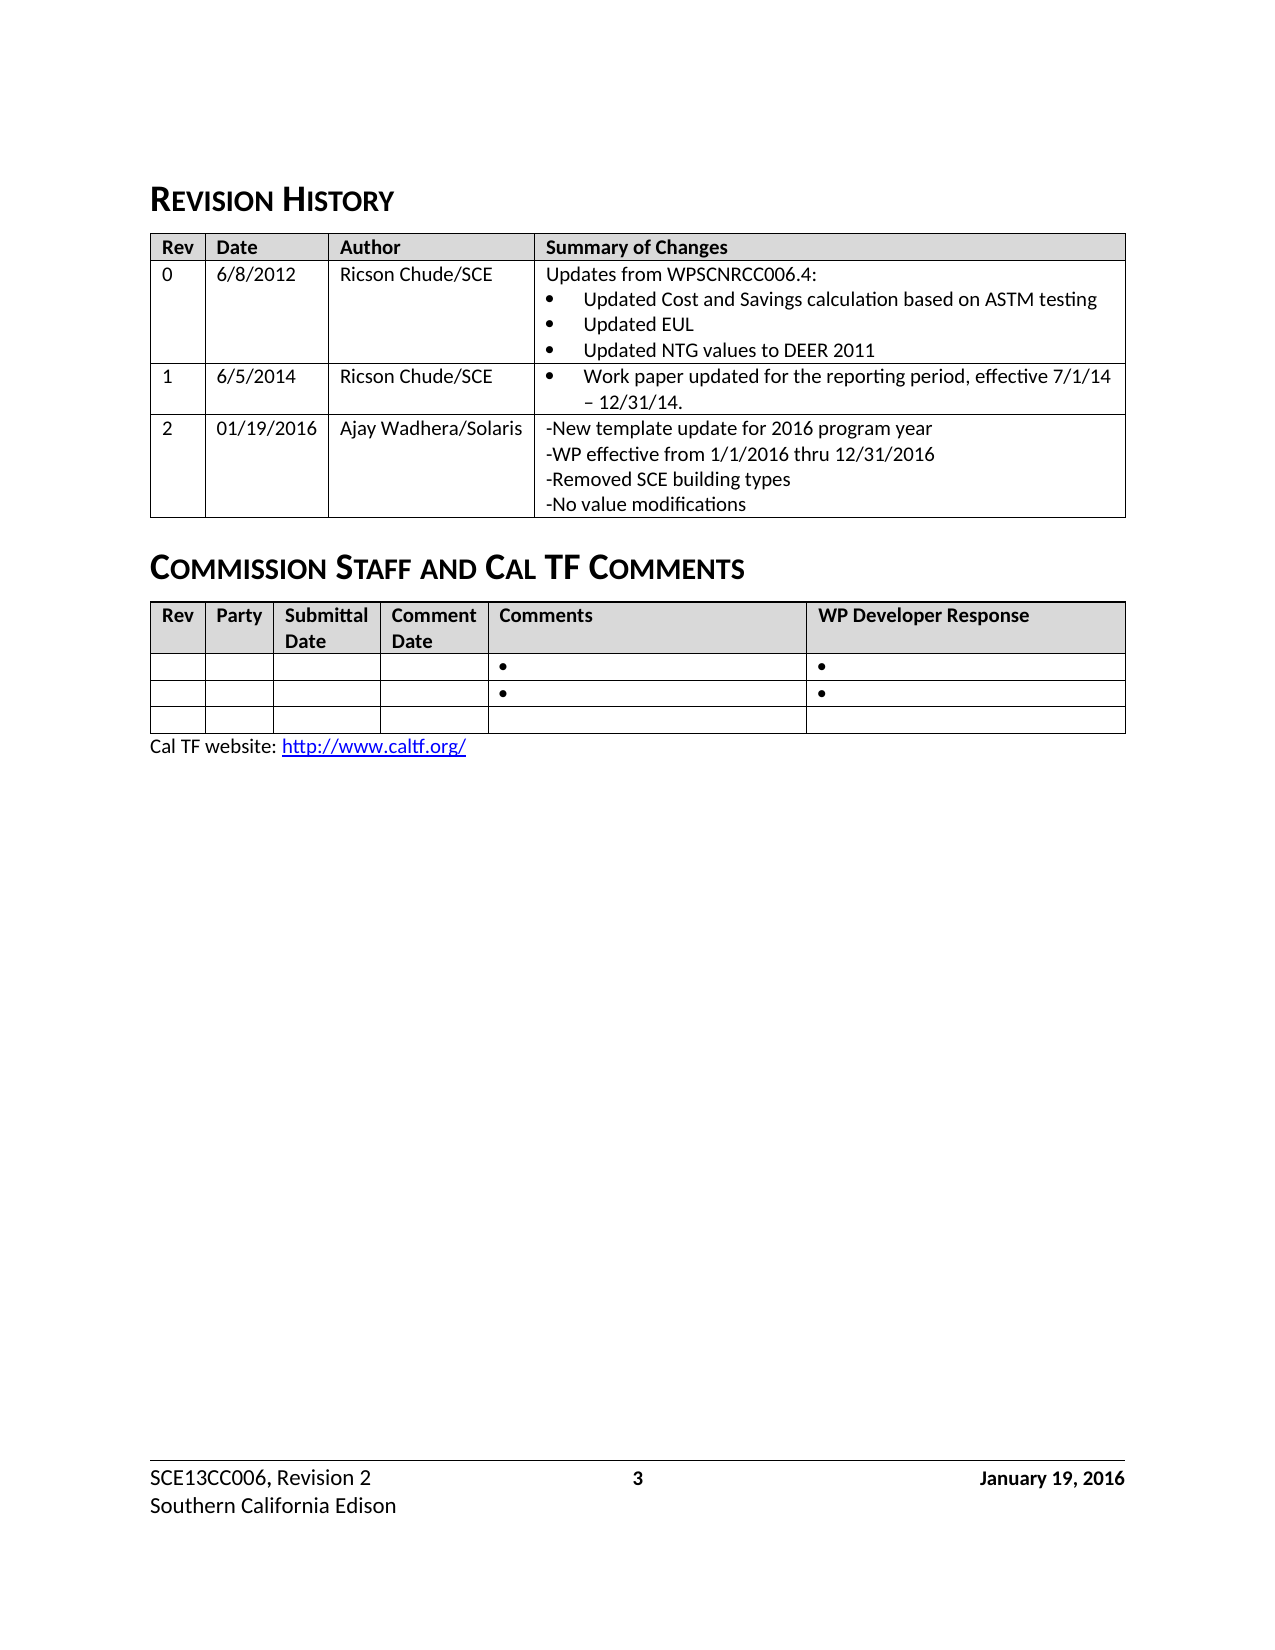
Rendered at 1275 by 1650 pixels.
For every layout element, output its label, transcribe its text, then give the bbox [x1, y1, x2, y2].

table_cell [489, 654, 806, 680]
table_cell [381, 654, 488, 680]
table_cell 2 [151, 415, 205, 517]
subtitle Revision History [150, 175, 1125, 221]
table_header WP Developer Response [807, 603, 1125, 653]
table_cell 01/19/2016 [206, 415, 328, 517]
table_cell 6/5/2014 [206, 364, 328, 414]
text Cal TF website: http://www.caltf.org/ [150, 734, 1125, 759]
table_cell Updates from WPSCNRCC006.4: Updated Cost and Savings calculation based on ASTM testing Updated EUL Updated NTG values to DEER 2011 [535, 261, 1125, 362]
table_cell 0 [151, 261, 205, 362]
table_cell 6/8/2012 [206, 261, 328, 362]
table_cell [151, 681, 205, 706]
table_cell [151, 707, 205, 733]
table_cell [807, 681, 1125, 706]
table_cell 1 [151, 364, 205, 414]
table_cell [206, 654, 273, 680]
table_cell [151, 654, 205, 680]
table_header Submittal Date [274, 603, 380, 653]
table_cell [381, 707, 488, 733]
table_header Author [329, 234, 534, 260]
table_header Rev [151, 603, 205, 653]
subtitle Commission Staff and Cal TF Comments [150, 543, 1125, 589]
table_cell [206, 681, 273, 706]
table_cell [381, 681, 488, 706]
table_header Party [206, 603, 273, 653]
table_cell [489, 681, 806, 706]
table_cell [274, 681, 380, 706]
table_cell [206, 707, 273, 733]
table_cell [274, 654, 380, 680]
table_cell Work paper updated for the reporting period, effective 7/1/14 – 12/31/14. [535, 364, 1125, 414]
table_header Date [206, 234, 328, 260]
table_cell [274, 707, 380, 733]
table_cell -New template update for 2016 program year -WP effective from 1/1/2016 thru 12/31/2016 -Removed SCE building types -No value modifications [535, 415, 1125, 517]
table_cell [489, 707, 806, 733]
table_cell Ricson Chude/SCE [329, 364, 534, 414]
table_header Summary of Changes [535, 234, 1125, 260]
table_cell [807, 707, 1125, 733]
table_cell Ricson Chude/SCE [329, 261, 534, 362]
table_header Rev [151, 234, 205, 260]
table_cell Ajay Wadhera/Solaris [329, 415, 534, 517]
table_header Comment Date [381, 603, 488, 653]
table_header Comments [489, 603, 806, 653]
table_cell [807, 654, 1125, 680]
